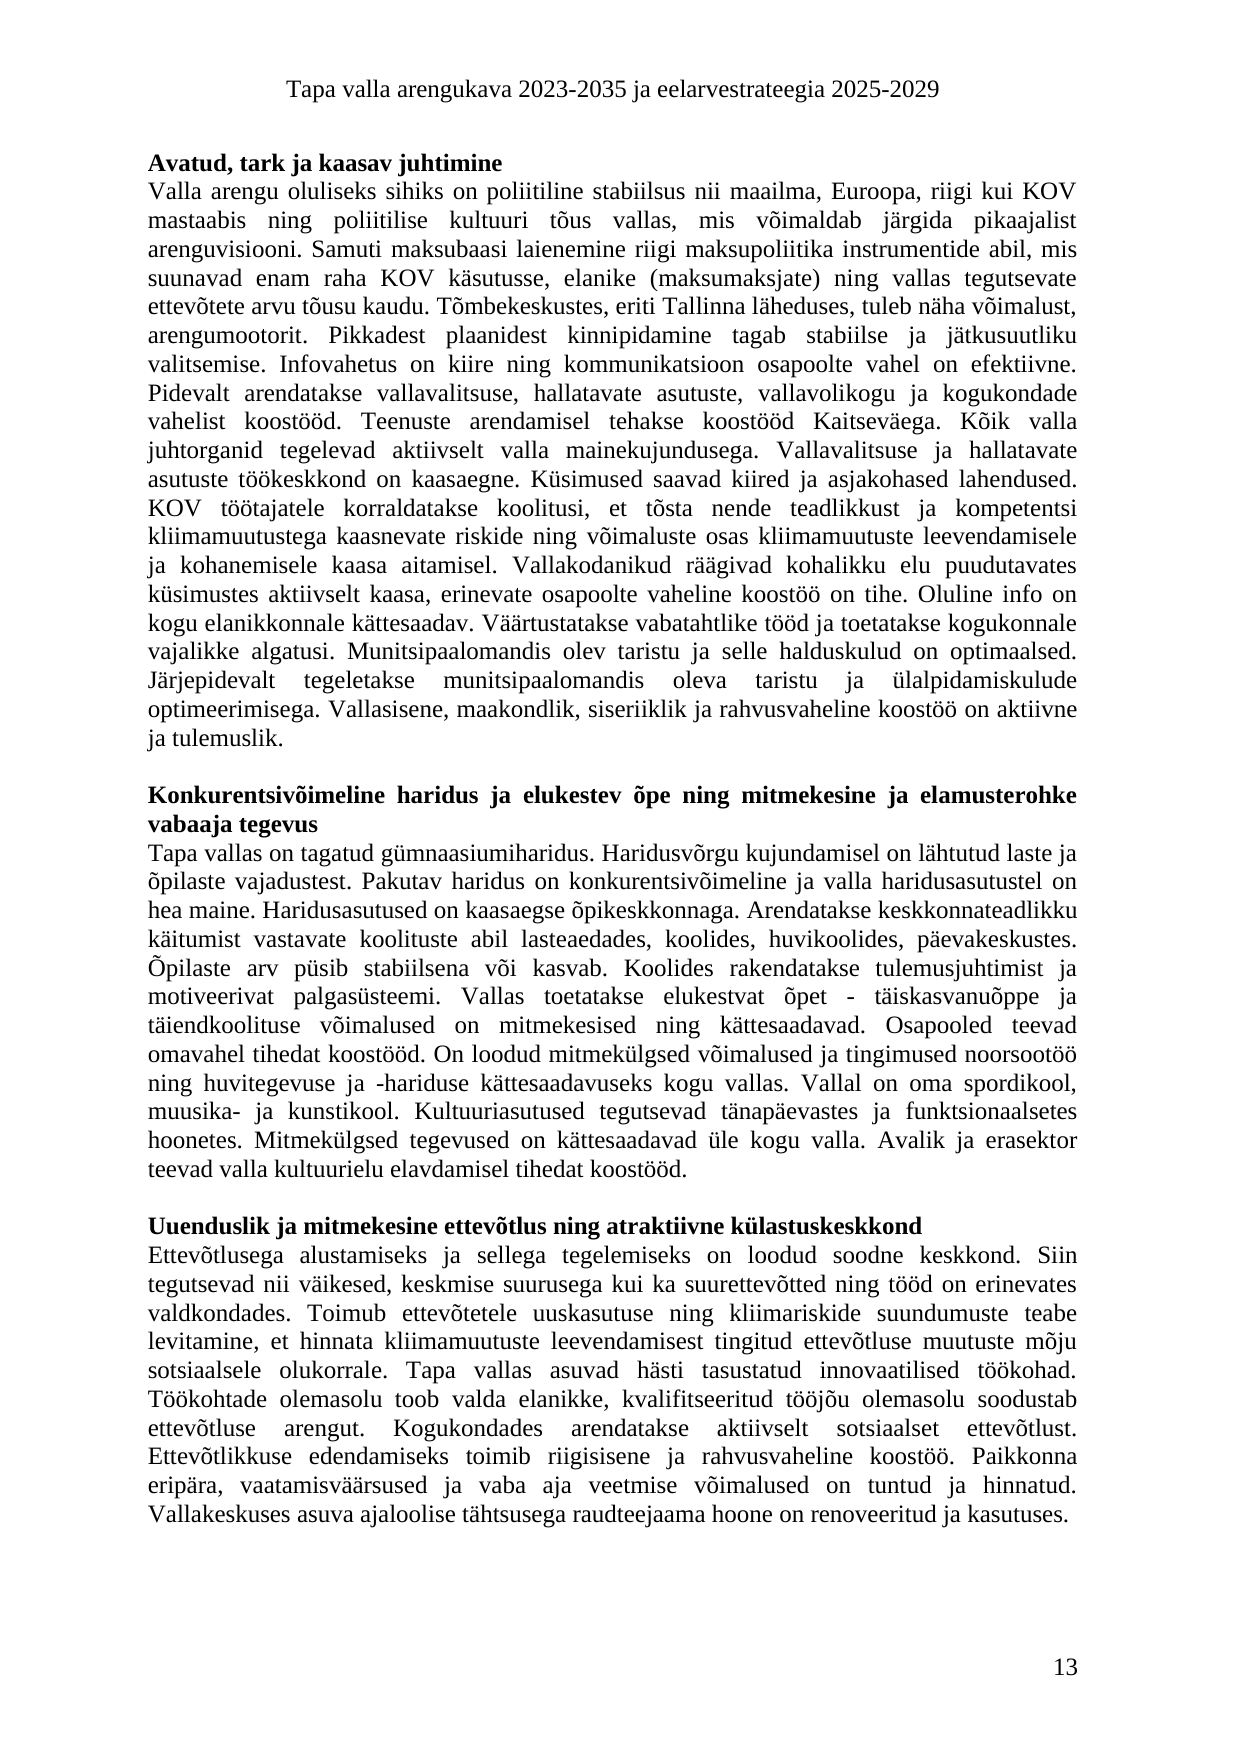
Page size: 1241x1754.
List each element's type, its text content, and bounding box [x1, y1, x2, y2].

text Uuenduslik ja mitmekesine ettevõtlus ning atraktiivne külastuskeskkond [148, 1211, 1078, 1240]
text Konkurentsivõimeline haridus ja elukestev õpe ning mitmekesine ja elamusterohke vabaaja tegevus [148, 780, 1078, 838]
text Tapa vallas on tagatud gümnaasiumiharidus. Haridusvõrgu kujundamisel on lähtutud laste ja õpilaste vajadustest. Pakutav haridus on konkurentsivõimeline ja valla haridusasutustel on hea maine. Haridusasutused on kaasaegse õpikeskkonnaga. Arendatakse keskkonnateadlikku käitumist vastavate koolituste abil lasteaedades, koolides, huvikoolides, päevakeskustes. Õpilaste arv püsib stabiilsena või kasvab. Koolides rakendatakse tulemusjuhtimist ja motiveerivat palgasüsteemi. Vallas toetatakse elukestvat õpet - täiskasvanuõppe ja täiendkoolituse võimalused on mitmekesised ning kättesaadavad. Osapooled teevad omavahel tihedat koostööd. On loodud mitmekülgsed võimalused ja tingimused noorsootöö ning huvitegevuse ja -hariduse kättesaadavuseks kogu vallas. Vallal on oma spordikool, muusika- ja kunstikool. Kultuuriasutused tegutsevad tänapäevastes ja funktsionaalsetes hoonetes. Mitmekülgsed tegevused on kättesaadavad üle kogu valla. Avalik ja erasektor teevad valla kultuurielu elavdamisel tihedat koostööd. [148, 838, 1078, 1183]
text Ettevõtlusega alustamiseks ja sellega tegelemiseks on loodud soodne keskkond. Siin tegutsevad nii väikesed, keskmise suurusega kui ka suurettevõtted ning tööd on erinevates valdkondades. Toimub ettevõtetele uuskasutuse ning kliimariskide suundumuste teabe levitamine, et hinnata kliimamuutuste leevendamisest tingitud ettevõtluse muutuste mõju sotsiaalsele olukorrale. Tapa vallas asuvad hästi tasustatud innovaatilised töökohad. Töökohtade olemasolu toob valda elanikke, kvalifitseeritud tööjõu olemasolu soodustab ettevõtluse arengut. Kogukondades arendatakse aktiivselt sotsiaalset ettevõtlust. Ettevõtlikkuse edendamiseks toimib riigisisene ja rahvusvaheline koostöö. Paikkonna eripära, vaatamisväärsused ja vaba aja veetmise võimalused on tuntud ja hinnatud. Vallakeskuses asuva ajaloolise tähtsusega raudteejaama hoone on renoveeritud ja kasutuses. [148, 1240, 1078, 1528]
text Avatud, tark ja kaasav juhtimine [148, 148, 1078, 176]
text Valla arengu oluliseks sihiks on poliitiline stabiilsus nii maailma, Euroopa, riigi kui KOV mastaabis ning poliitilise kultuuri tõus vallas, mis võimaldab järgida pikaajalist arenguvisiooni. Samuti maksubaasi laienemine riigi maksupoliitika instrumentide abil, mis suunavad enam raha KOV käsutusse, elanike (maksumaksjate) ning vallas tegutsevate ettevõtete arvu tõusu kaudu. Tõmbekeskustes, eriti Tallinna läheduses, tuleb näha võimalust, arengumootorit. Pikkadest plaanidest kinnipidamine tagab stabiilse ja jätkusuutliku valitsemise. Infovahetus on kiire ning kommunikatsioon osapoolte vahel on efektiivne. Pidevalt arendatakse vallavalitsuse, hallatavate asutuste, vallavolikogu ja kogukondade vahelist koostööd. Teenuste arendamisel tehakse koostööd Kaitseväega. Kõik valla juhtorganid tegelevad aktiivselt valla mainekujundusega. Vallavalitsuse ja hallatavate asutuste töökeskkond on kaasaegne. Küsimused saavad kiired ja asjakohased lahendused. KOV töötajatele korraldatakse koolitusi, et tõsta nende teadlikkust ja kompetentsi kliimamuutustega kaasnevate riskide ning võimaluste osas kliimamuutuste leevendamisele ja kohanemisele kaasa aitamisel. Vallakodanikud räägivad kohalikku elu puudutavates küsimustes aktiivselt kaasa, erinevate osapoolte vaheline koostöö on tihe. Oluline info on kogu elanikkonnale kättesaadav. Väärtustatakse vabatahtlike tööd ja toetatakse kogukonnale vajalikke algatusi. Munitsipaalomandis olev taristu ja selle halduskulud on optimaalsed. Järjepidevalt tegeletakse munitsipaalomandis oleva taristu ja ülalpidamiskulude optimeerimisega. Vallasisene, maakondlik, siseriiklik ja rahvusvaheline koostöö on aktiivne ja tulemuslik. [148, 176, 1078, 751]
